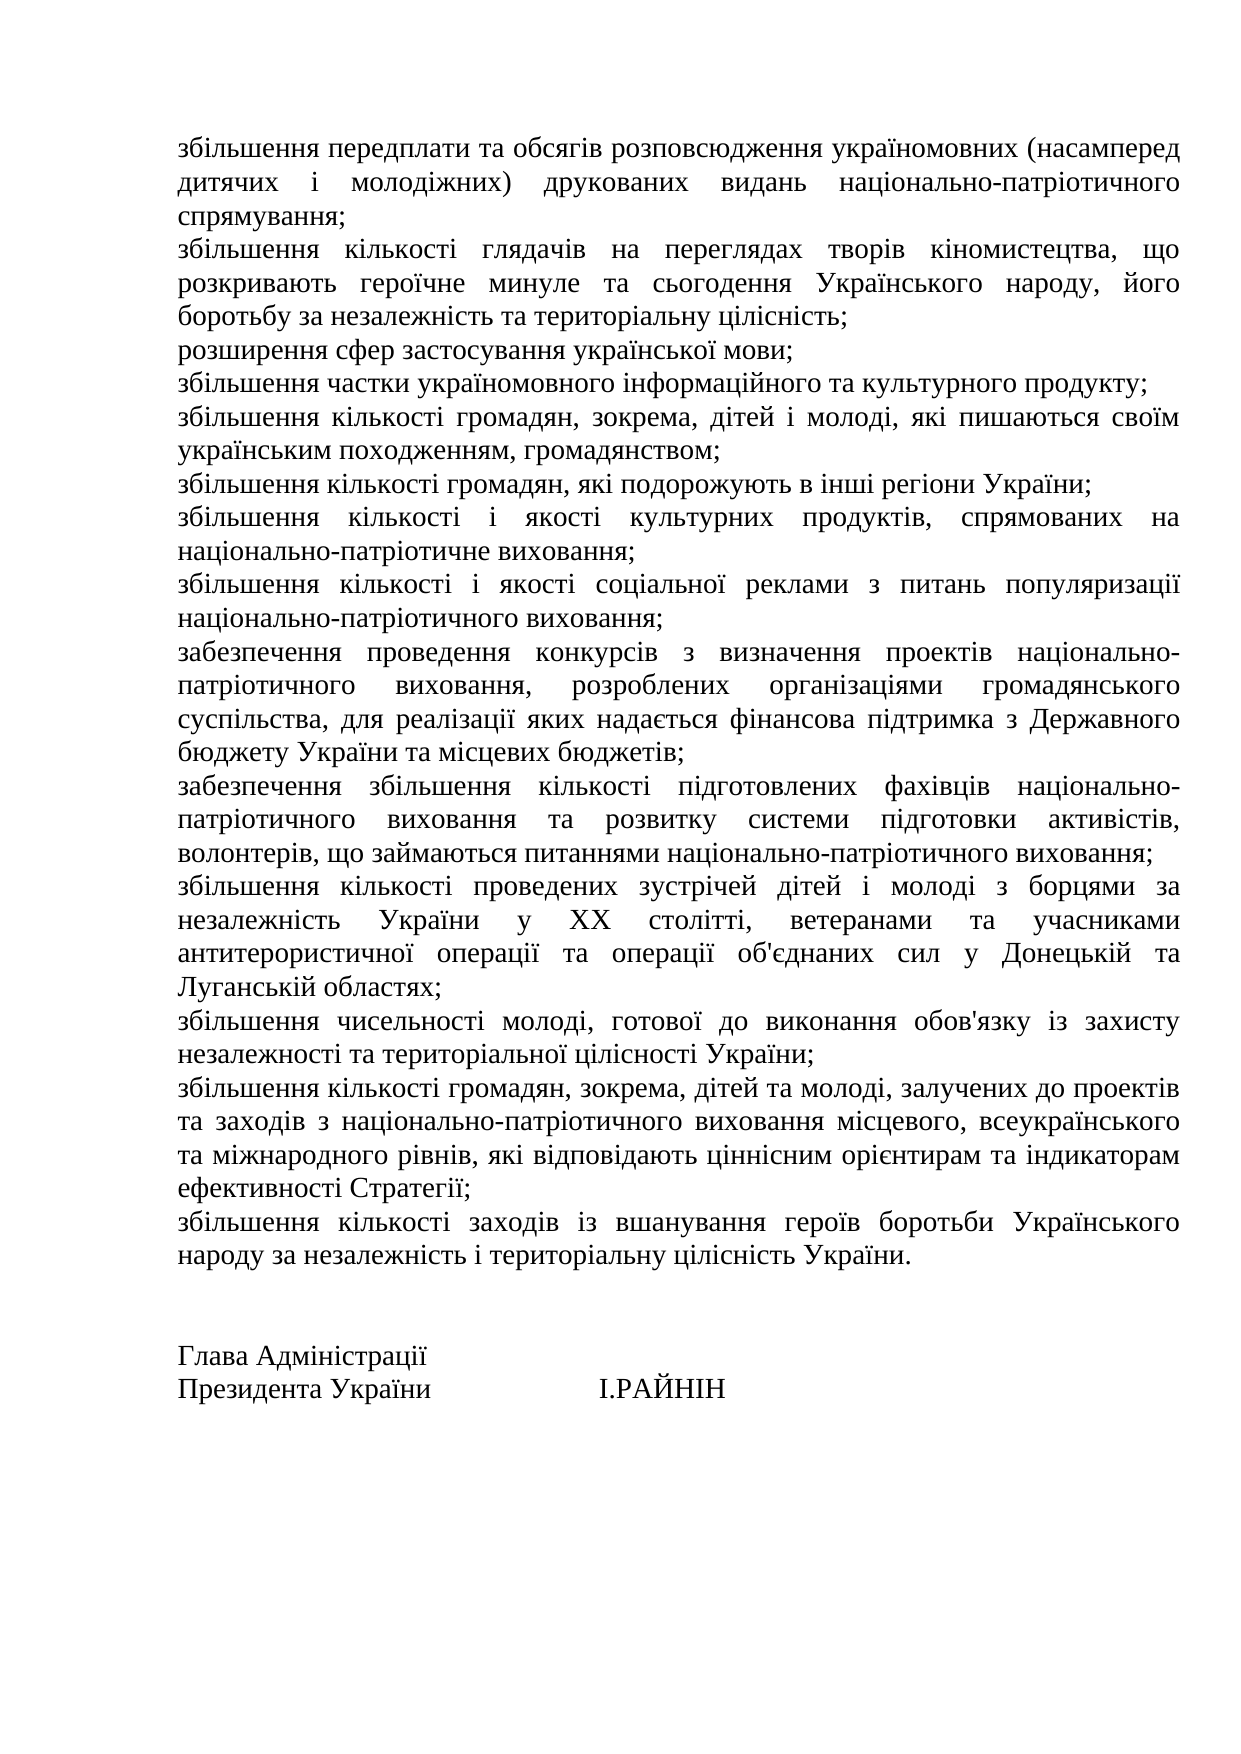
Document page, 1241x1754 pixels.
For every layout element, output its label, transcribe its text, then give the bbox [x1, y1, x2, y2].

text розширення сфер застосування української мови; [177, 332, 1181, 365]
table_header Глава Адміністрації Президента України [177, 1338, 599, 1405]
text збільшення чисельності молоді, готової до виконання обов'язку із захисту незалежності та територіальної цілісності України; [177, 1003, 1181, 1070]
text забезпечення проведення конкурсів з визначення проектів національно-патріотичного виховання, розроблених організаціями громадянського суспільства, для реалізації яких надається фінансова підтримка з Державного бюджету України та місцевих бюджетів; [177, 634, 1181, 768]
text забезпечення збільшення кількості підготовлених фахівців національно-патріотичного виховання та розвитку системи підготовки активістів, волонтерів, що займаються питаннями національно-патріотичного виховання; [177, 768, 1181, 868]
table_header І.РАЙНІН [599, 1338, 1181, 1405]
text збільшення кількості громадян, зокрема, дітей та молоді, залучених до проектів та заходів з національно-патріотичного виховання місцевого, всеукраїнського та міжнародного рівнів, які відповідають ціннісним орієнтирам та індикаторам ефективності Стратегії; [177, 1070, 1181, 1204]
text збільшення кількості глядачів на переглядах творів кіномистецтва, що розкривають героїчне минуле та сьогодення Українського народу, його боротьбу за незалежність та територіальну цілісність; [177, 231, 1181, 332]
text збільшення кількості і якості соціальної реклами з питань популяризації національно-патріотичного виховання; [177, 567, 1181, 634]
text збільшення частки україномовного інформаційного та культурного продукту; [177, 365, 1181, 399]
text збільшення кількості громадян, які подорожують в інші регіони України; [177, 466, 1181, 499]
text збільшення кількості заходів із вшанування героїв боротьби Українського народу за незалежність і територіальну цілісність України. [177, 1204, 1181, 1271]
text збільшення передплати та обсягів розповсюдження україномовних (насамперед дитячих і молодіжних) друкованих видань національно-патріотичного спрямування; [177, 131, 1181, 231]
text збільшення кількості громадян, зокрема, дітей і молоді, які пишаються своїм українським походженням, громадянством; [177, 399, 1181, 466]
text збільшення кількості і якості культурних продуктів, спрямованих на національно-патріотичне виховання; [177, 499, 1181, 567]
text збільшення кількості проведених зустрічей дітей і молоді з борцями за незалежність України у XX столітті, ветеранами та учасниками антитерористичної операції та операції об'єднаних сил у Донецькій та Луганській областях; [177, 868, 1181, 1003]
